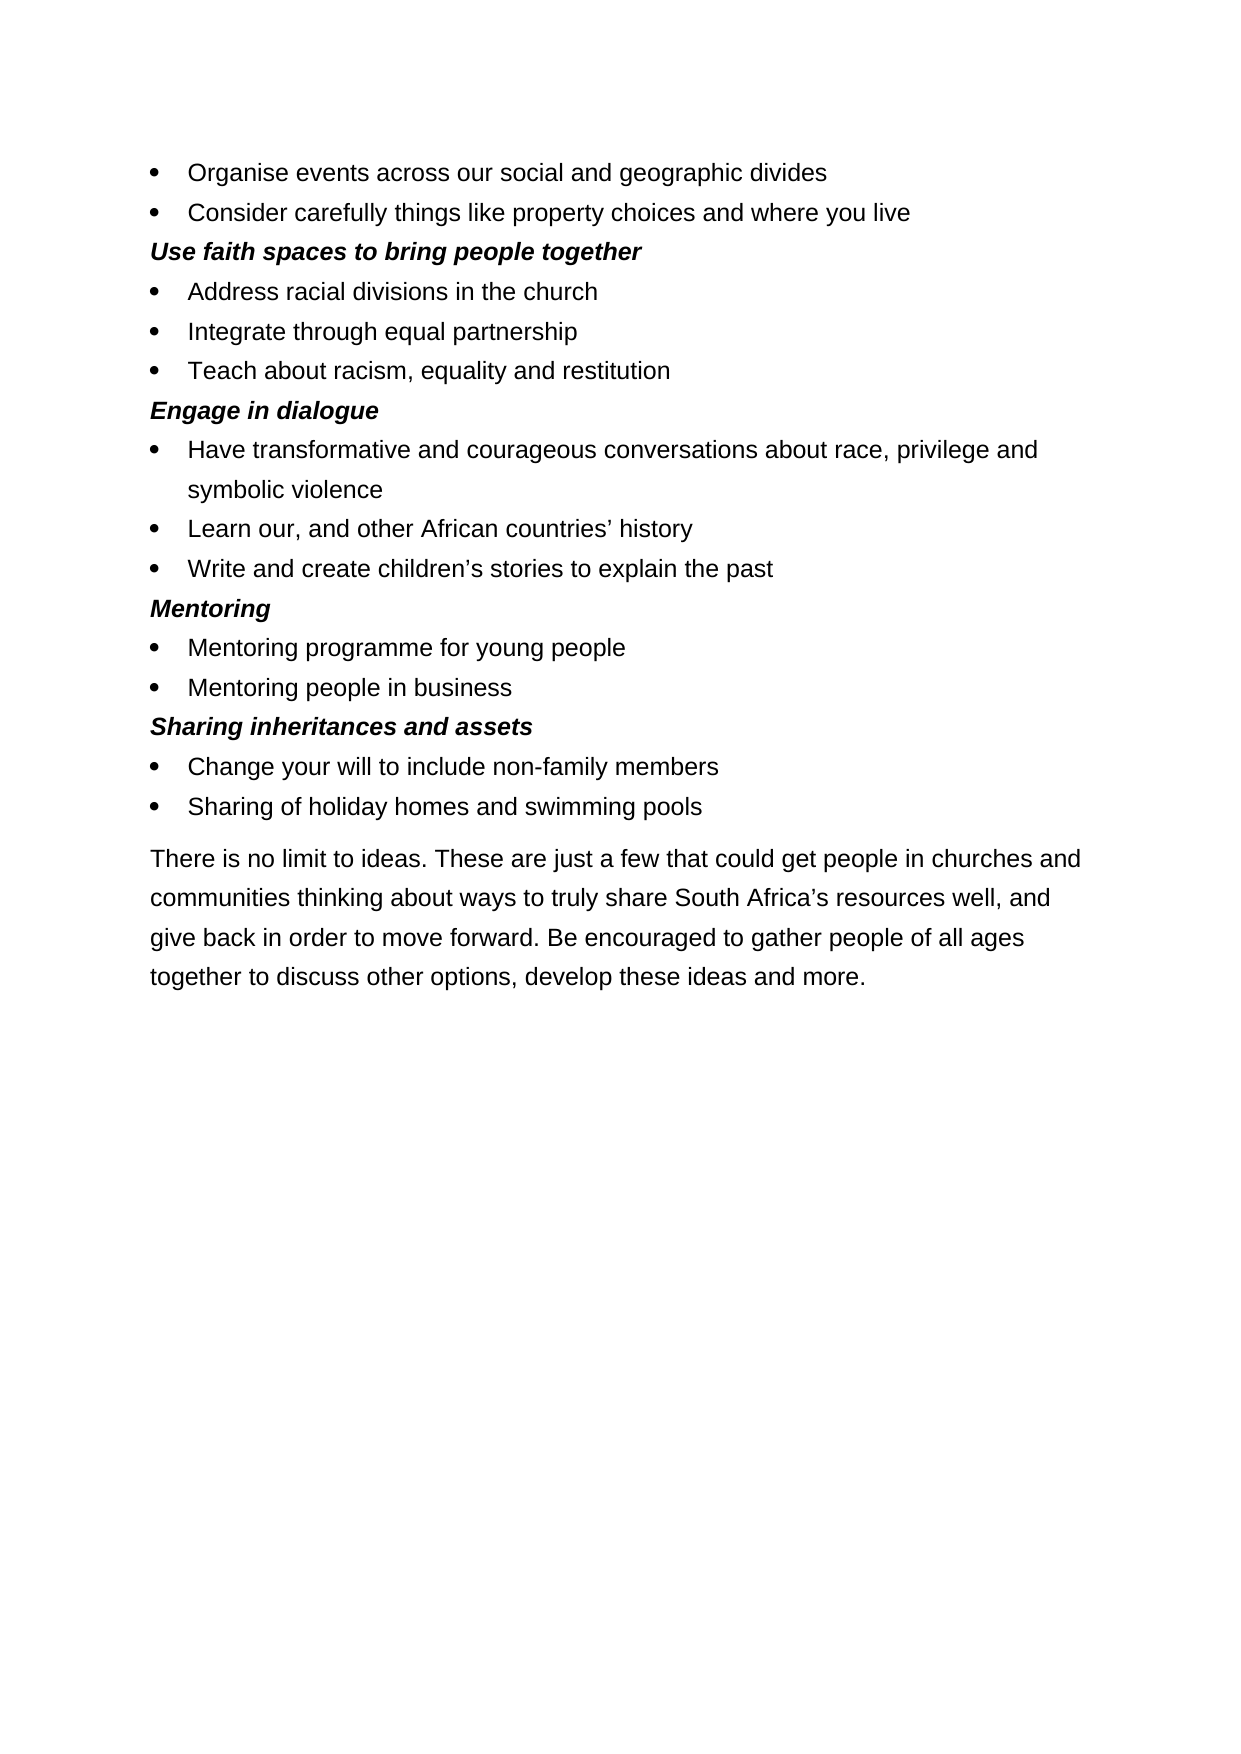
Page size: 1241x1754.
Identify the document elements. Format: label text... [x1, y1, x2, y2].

text Engage in dialogue [150, 387, 1090, 427]
list Address racial divisions in the church [150, 269, 1090, 308]
text Use faith spaces to bring people together [150, 229, 1090, 269]
text Sharing inheritances and assets [150, 704, 1090, 744]
list Sharing of holiday homes and swimming pools [150, 783, 1090, 823]
list Have transformative and courageous conversations about race, privilege and symbolic violence [150, 427, 1090, 506]
list Teach about racism, equality and restitution [150, 348, 1090, 387]
list Integrate through equal partnership [150, 308, 1090, 348]
list Write and create children’s stories to explain the past [150, 546, 1090, 585]
list Mentoring programme for young people [150, 625, 1090, 664]
list Mentoring people in business [150, 664, 1090, 704]
list Organise events across our social and geographic divides [150, 150, 1090, 189]
list Consider carefully things like property choices and where you live [150, 189, 1090, 229]
text Mentoring [150, 585, 1090, 625]
list Change your will to include non-family members [150, 744, 1090, 783]
text There is no limit to ideas. These are just a few that could get people in churches and communities thinking about ways to truly share South Africa’s resources well, and give back in order to move forward. Be encouraged to gather people of all ages together to discuss other options, develop these ideas and more. [150, 835, 1090, 994]
list Learn our, and other African countries’ history [150, 506, 1090, 546]
